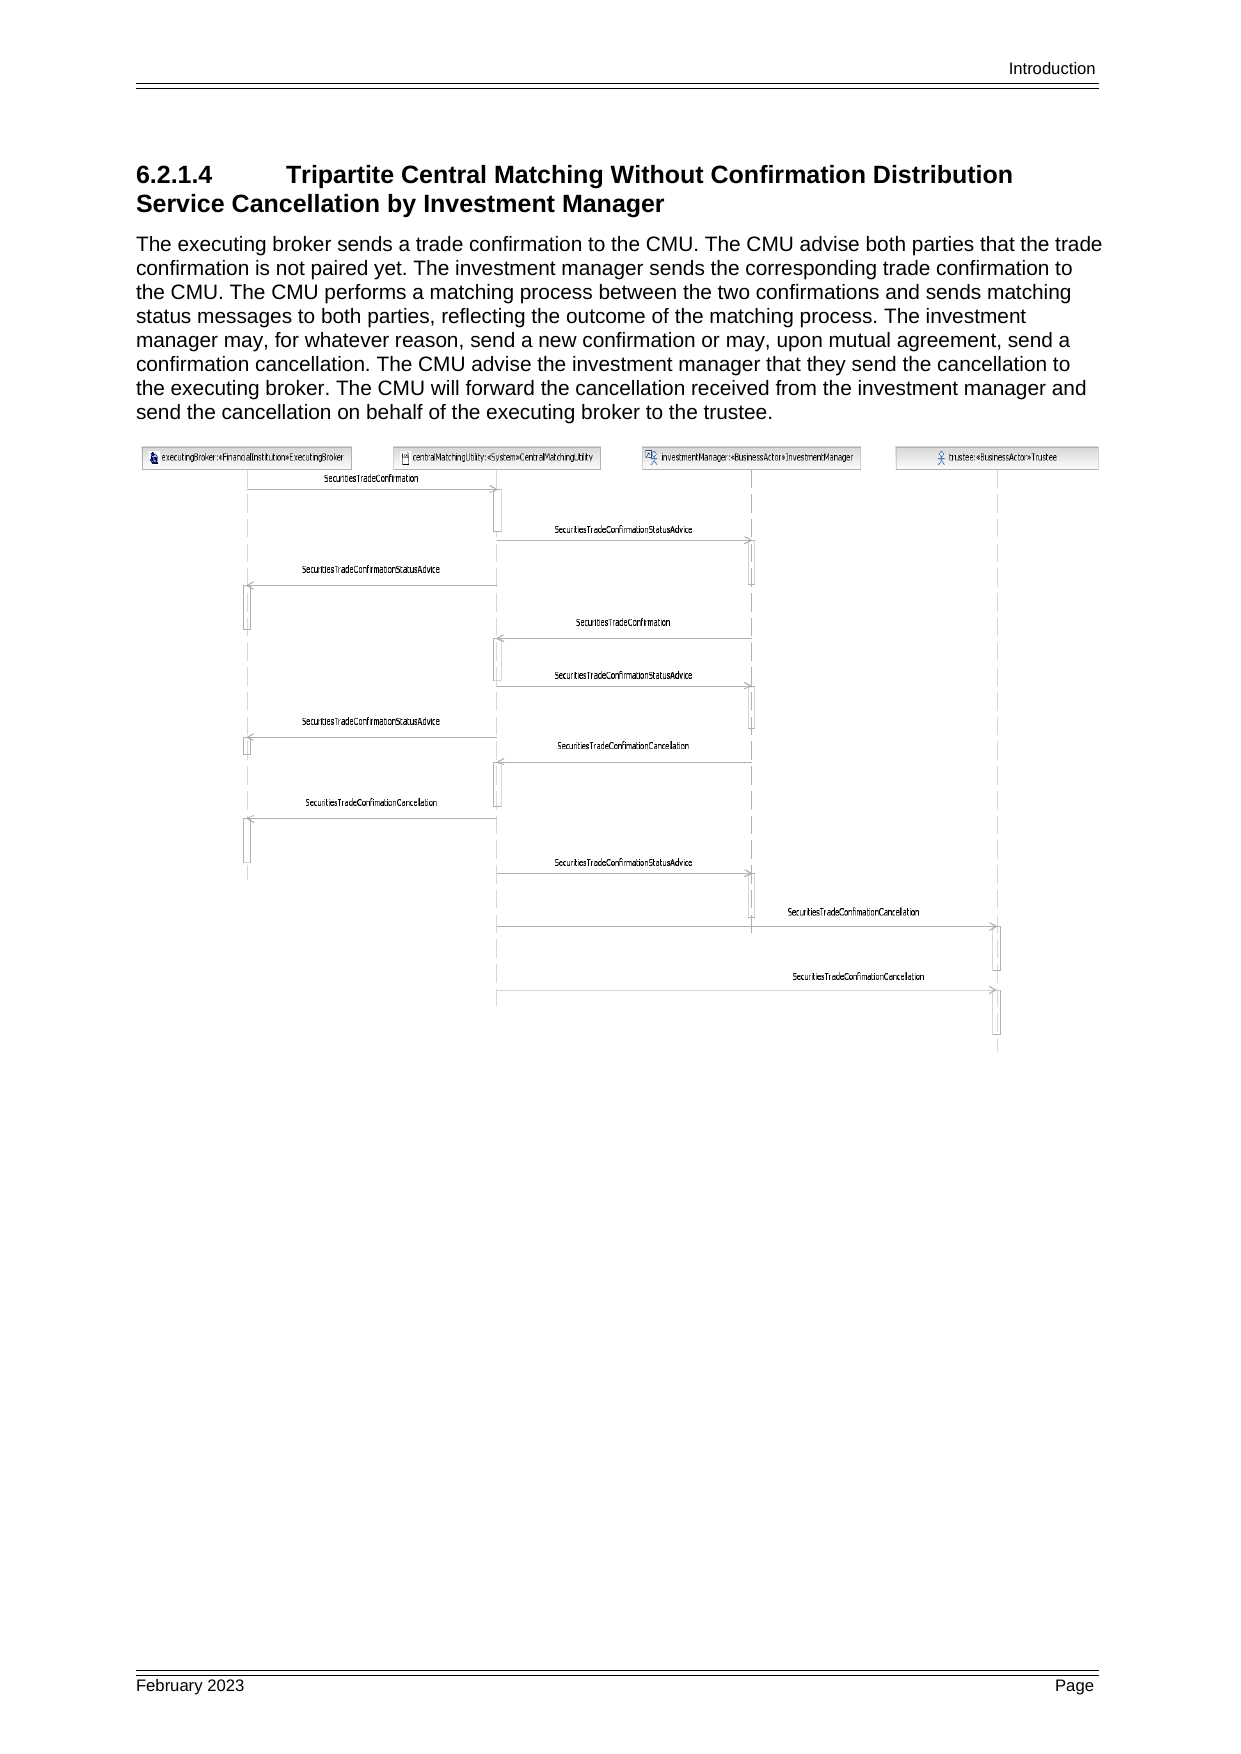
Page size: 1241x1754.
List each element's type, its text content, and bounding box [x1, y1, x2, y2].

picture [135, 438, 1105, 1059]
text The executing broker sends a trade confirmation to the CMU. The CMU advise both parties that the trade confirmation is not paired yet. The investment manager sends the corresponding trade confirmation to the CMU. The CMU performs a matching process between the two confirmations and sends matching status messages to both parties, reflecting the outcome of the matching process. The investment manager may, for whatever reason, send a new confirmation or may, upon mutual agreement, send a confirmation cancellation. The CMU advise the investment manager that they send the cancellation to the executing broker. The CMU will forward the cancellation received from the investment manager and send the cancellation on behalf of the executing broker to the trustee. [136, 232, 1104, 424]
subtitle Tripartite Central Matching Without Confirmation Distribution Service Cancellation by Investment Manager [136, 160, 1104, 217]
